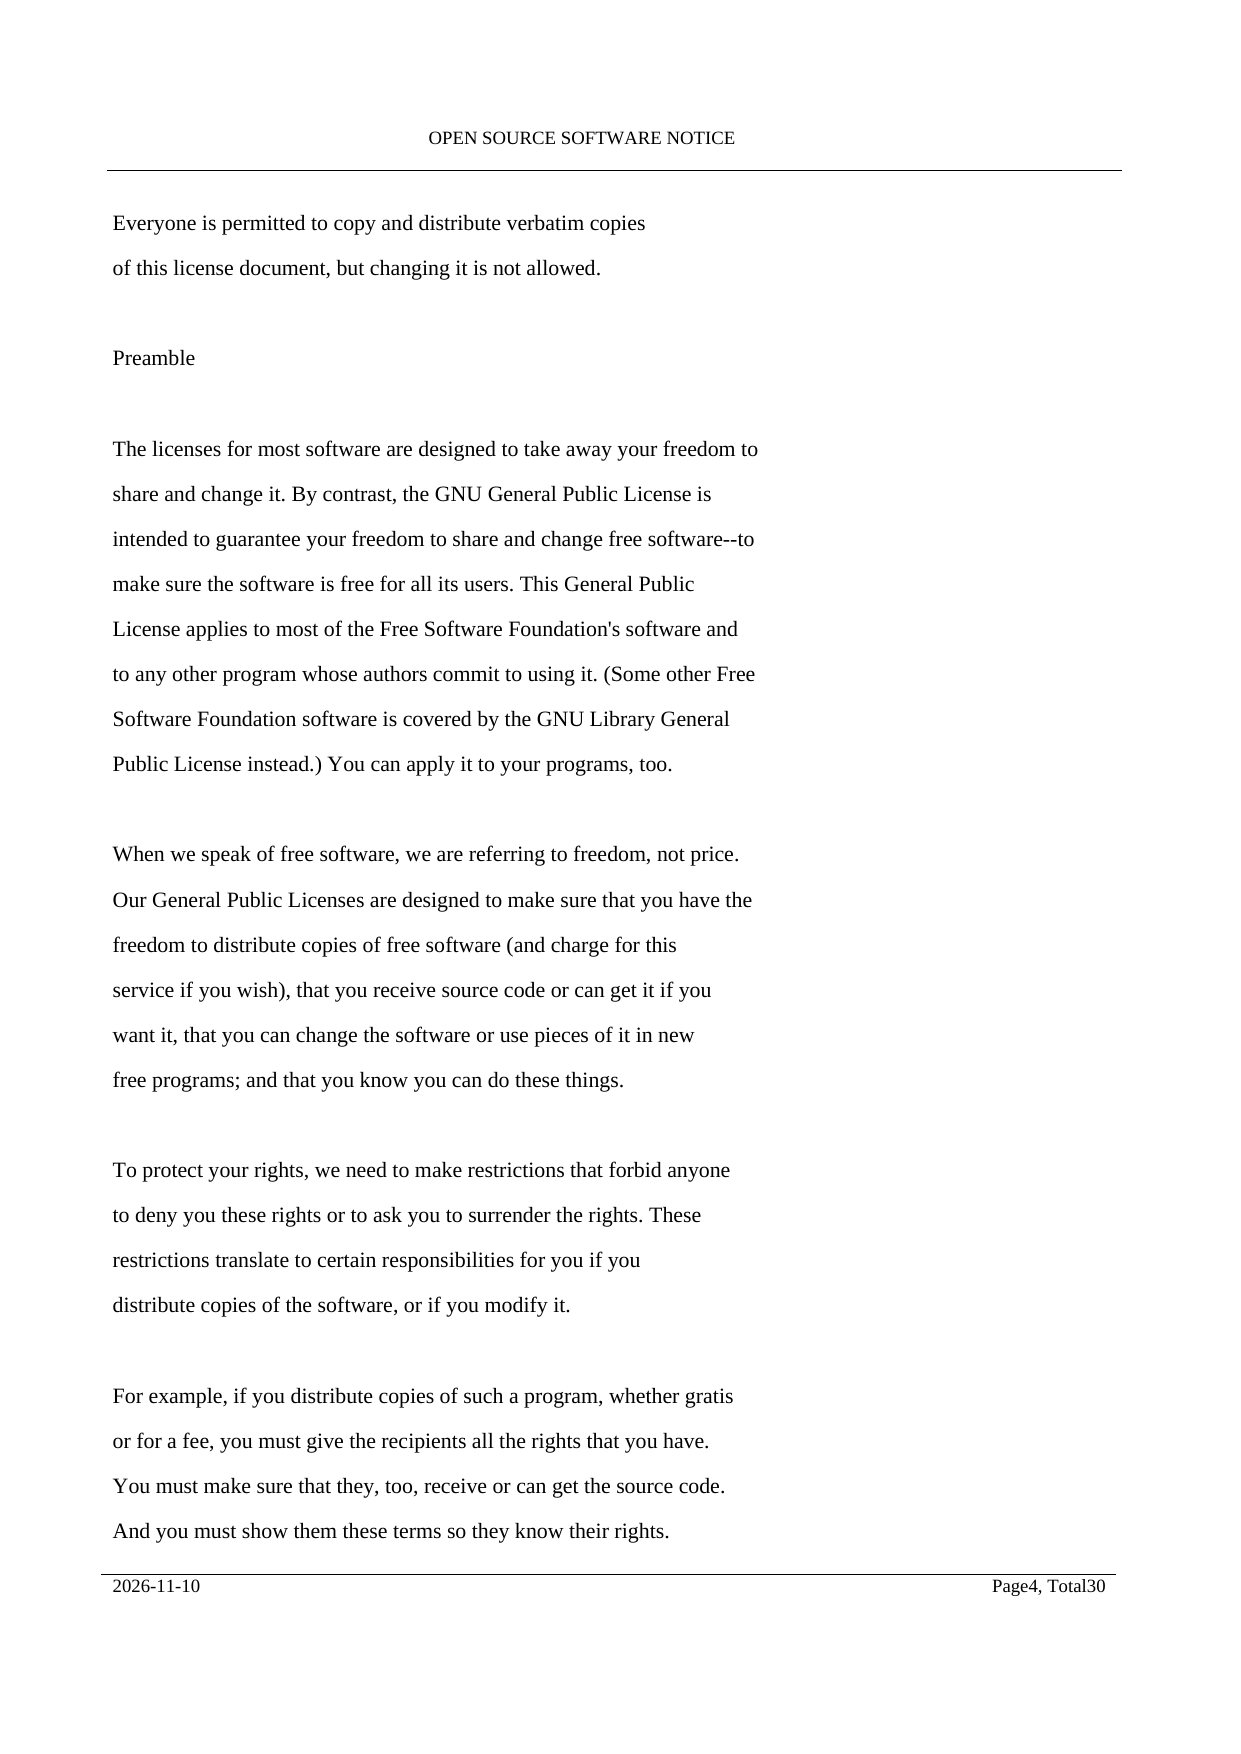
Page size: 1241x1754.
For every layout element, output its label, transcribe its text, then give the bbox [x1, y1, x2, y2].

text For example, if you distribute copies of such a program, whether gratis [112, 1379, 1128, 1412]
text or for a fee, you must give the recipients all the rights that you have. [112, 1424, 1128, 1457]
text Software Foundation software is covered by the GNU Library General [112, 702, 1128, 735]
text make sure the software is free for all its users. This General Public [112, 567, 1128, 600]
text want it, that you can change the software or use pieces of it in new [112, 1018, 1128, 1051]
text When we speak of free software, we are referring to freedom, not price. [112, 838, 1128, 870]
text free programs; and that you know you can do these things. [112, 1063, 1128, 1096]
text of this license document, but changing it is not allowed. [112, 251, 1128, 284]
text Preamble [112, 342, 1128, 374]
text to deny you these rights or to ask you to surrender the rights. These [112, 1199, 1128, 1231]
text Public License instead.) You can apply it to your programs, too. [112, 748, 1128, 780]
text intended to guarantee your freedom to share and change free software--to [112, 522, 1128, 554]
text License applies to most of the Free Software Foundation's software and [112, 612, 1128, 645]
text Our General Public Licenses are designed to make sure that you have the [112, 883, 1128, 915]
text restrictions translate to certain responsibilities for you if you [112, 1244, 1128, 1276]
text To protect your rights, we need to make restrictions that forbid anyone [112, 1153, 1128, 1186]
text Everyone is permitted to copy and distribute verbatim copies [112, 206, 1128, 239]
text And you must show them these terms so they know their rights. [112, 1514, 1128, 1547]
text You must make sure that they, too, receive or can get the source code. [112, 1469, 1128, 1502]
text share and change it. By contrast, the GNU General Public License is [112, 477, 1128, 509]
text distribute copies of the software, or if you modify it. [112, 1289, 1128, 1321]
text The licenses for most software are designed to take away your freedom to [112, 432, 1128, 464]
text to any other program whose authors commit to using it. (Some other Free [112, 657, 1128, 690]
text freedom to distribute copies of free software (and charge for this [112, 928, 1128, 961]
text service if you wish), that you receive source code or can get it if you [112, 973, 1128, 1006]
